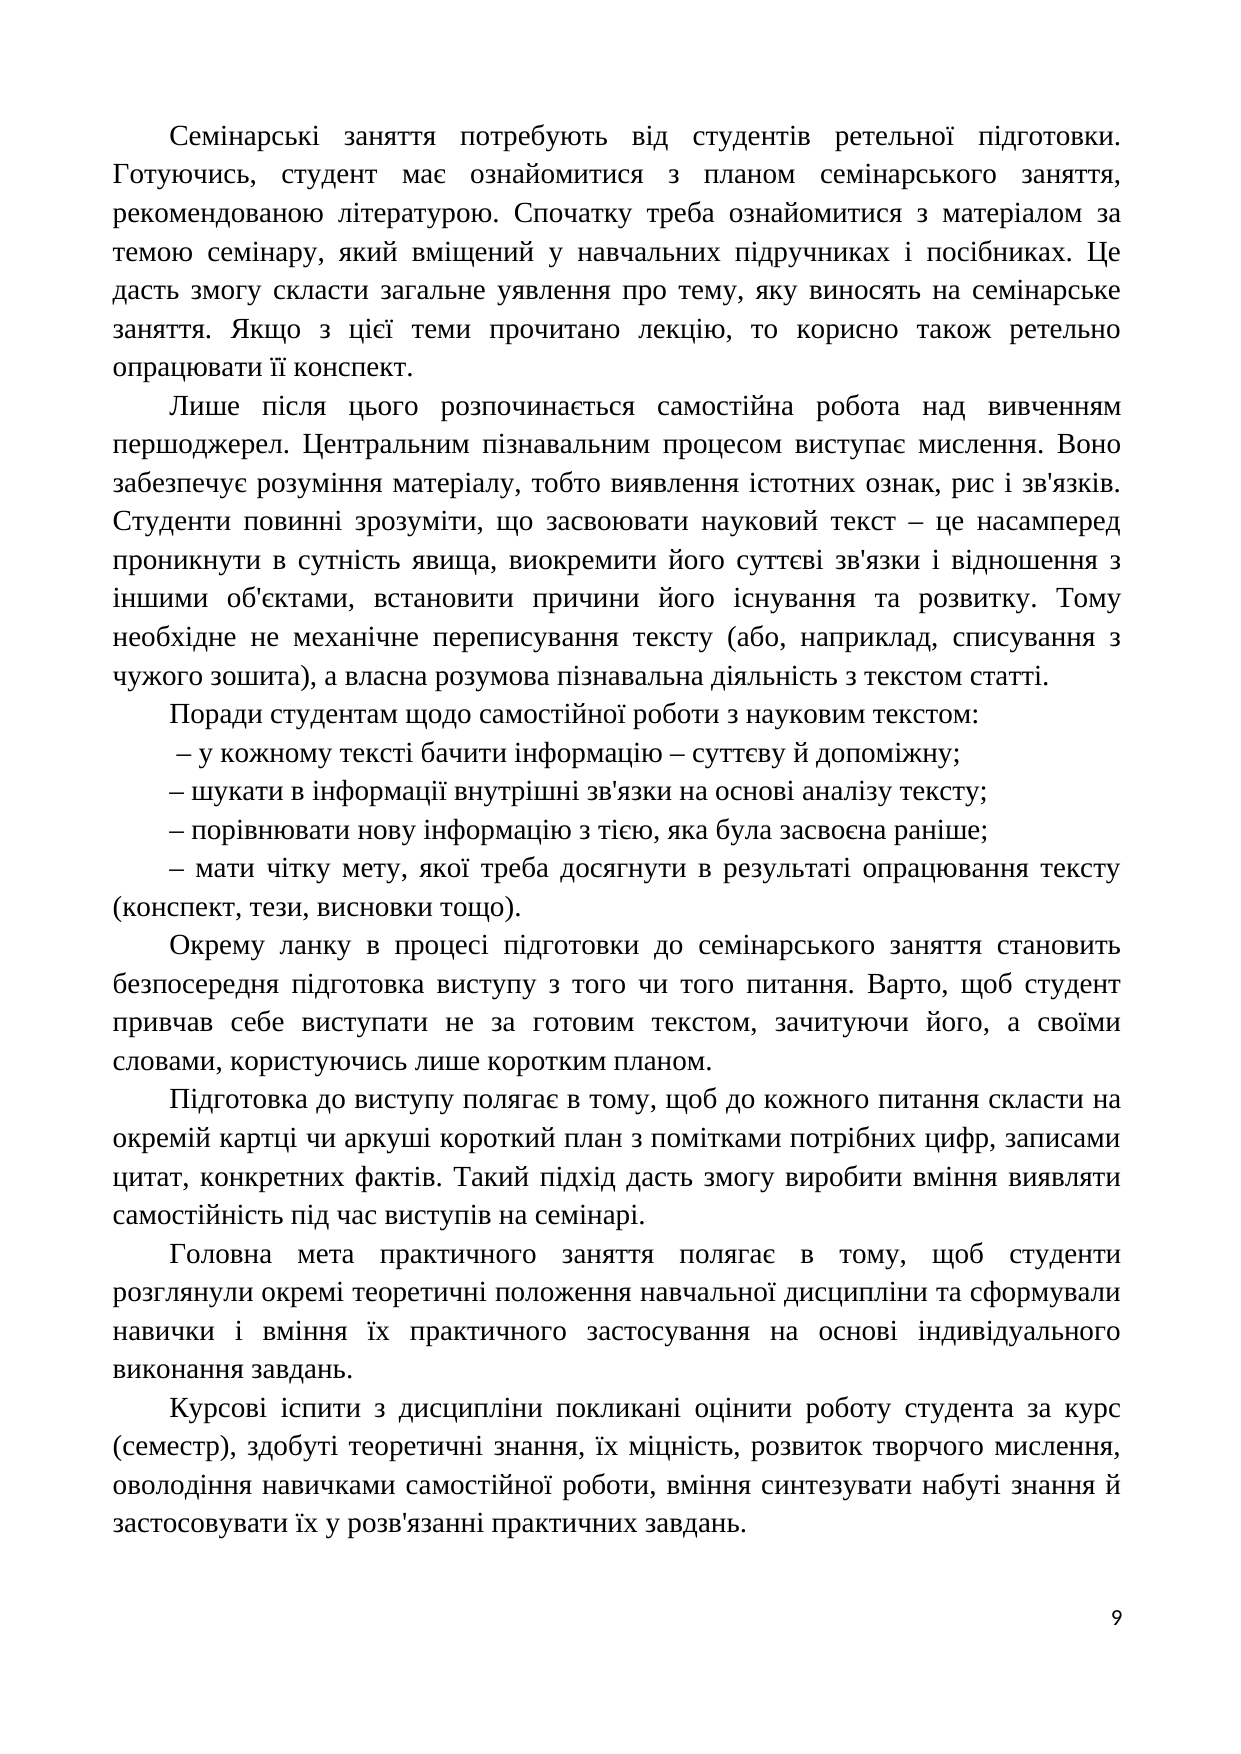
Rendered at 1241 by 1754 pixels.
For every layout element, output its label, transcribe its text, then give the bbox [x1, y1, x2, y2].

text – порівнювати нову інформацію з тією, яка була засвоєна раніше; [112, 812, 1122, 845]
text Курсові іспити з дисципліни покликані оцінити роботу студента за курс (семестр), здобуті теоретичні знання, їх міцність, розвиток творчого мислення, оволодіння навичками самостійної роботи, вміння синтезувати набуті знання й застосовувати їх у розв'язанні практичних завдань. [112, 1390, 1122, 1539]
text Підготовка до виступу полягає в тому, щоб до кожного питання скласти на окремій картці чи аркуші короткий план з помітками потрібних цифр, записами цитат, конкретних фактів. Такий підхід дасть змогу виробити вміння виявляти самостійність під час виступів на семінарі. [112, 1082, 1122, 1231]
text Окрему ланку в процесі підготовки до семінарського заняття становить безпосередня підготовка виступу з того чи того питання. Варто, щоб студент привчав себе виступати не за готовим текстом, зачитуючи його, а своїми словами, користуючись лише коротким планом. [112, 927, 1122, 1077]
text Семінарські заняття потребують від студентів ретельної підготовки. Готуючись, студент має ознайомитися з планом семінарського заняття, рекомендованою літературою. Спочатку треба ознайомитися з матеріалом за темою семінару, який вміщений у навчальних підручниках і посібниках. Це дасть змогу скласти загальне уявлення про тему, яку виносять на семінарське заняття. Якщо з цієї теми прочитано лекцію, то корисно також ретельно опрацювати її конспект. [112, 118, 1122, 383]
text – мати чітку мету, якої треба досягнути в результаті опрацювання тексту (конспект, тези, висновки тощо). [112, 850, 1122, 922]
text Головна мета практичного заняття полягає в тому, щоб студенти розглянули окремі теоретичні положення навчальної дисципліни та сформували навички і вміння їх практичного застосування на основі індивідуального виконання завдань. [112, 1236, 1122, 1385]
text – у кожному тексті бачити інформацію – суттєву й допоміжну; [112, 735, 1122, 768]
text Лише після цього розпочинається самостійна робота над вивченням першоджерел. Центральним пізнавальним процесом виступає мислення. Воно забезпечує розуміння матеріалу, тобто виявлення істотних ознак, рис і зв'язків. Студенти повинні зрозуміти, що засвоювати науковий текст – це насамперед проникнути в сутність явища, виокремити його суттєві зв'язки і відношення з іншими об'єктами, встановити причини його існування та розвитку. Тому необхідне не механічне переписування тексту (або, наприклад, списування з чужого зошита), а власна розумова пізнавальна діяльність з текстом статті. [112, 388, 1122, 691]
text – шукати в інформації внутрішні зв'язки на основі аналізу тексту; [112, 773, 1122, 807]
text Поради студентам щодо самостійної роботи з науковим текстом: [112, 696, 1122, 730]
